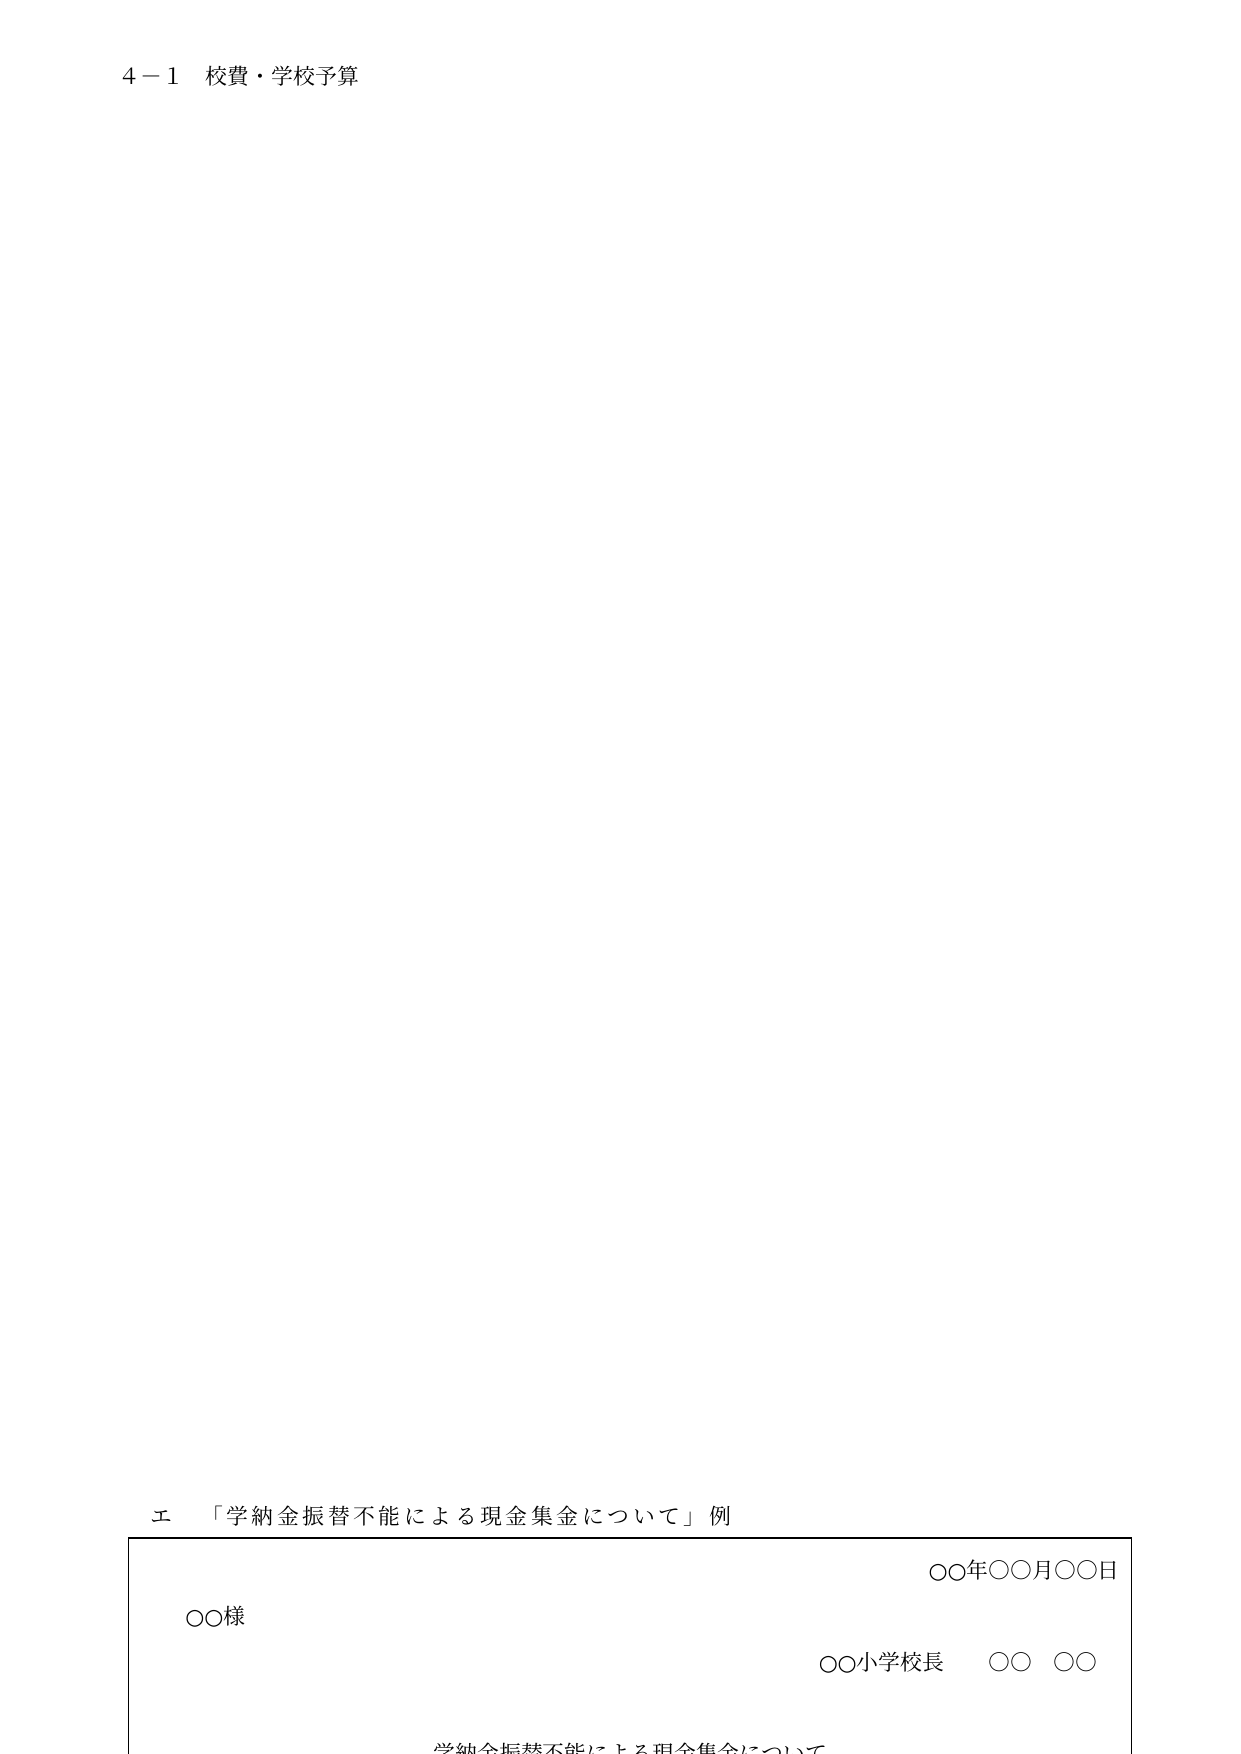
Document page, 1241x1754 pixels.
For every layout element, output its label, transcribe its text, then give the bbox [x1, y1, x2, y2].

text エ 「学納金振替不能による現金集金について」例 [147, 1497, 915, 1533]
